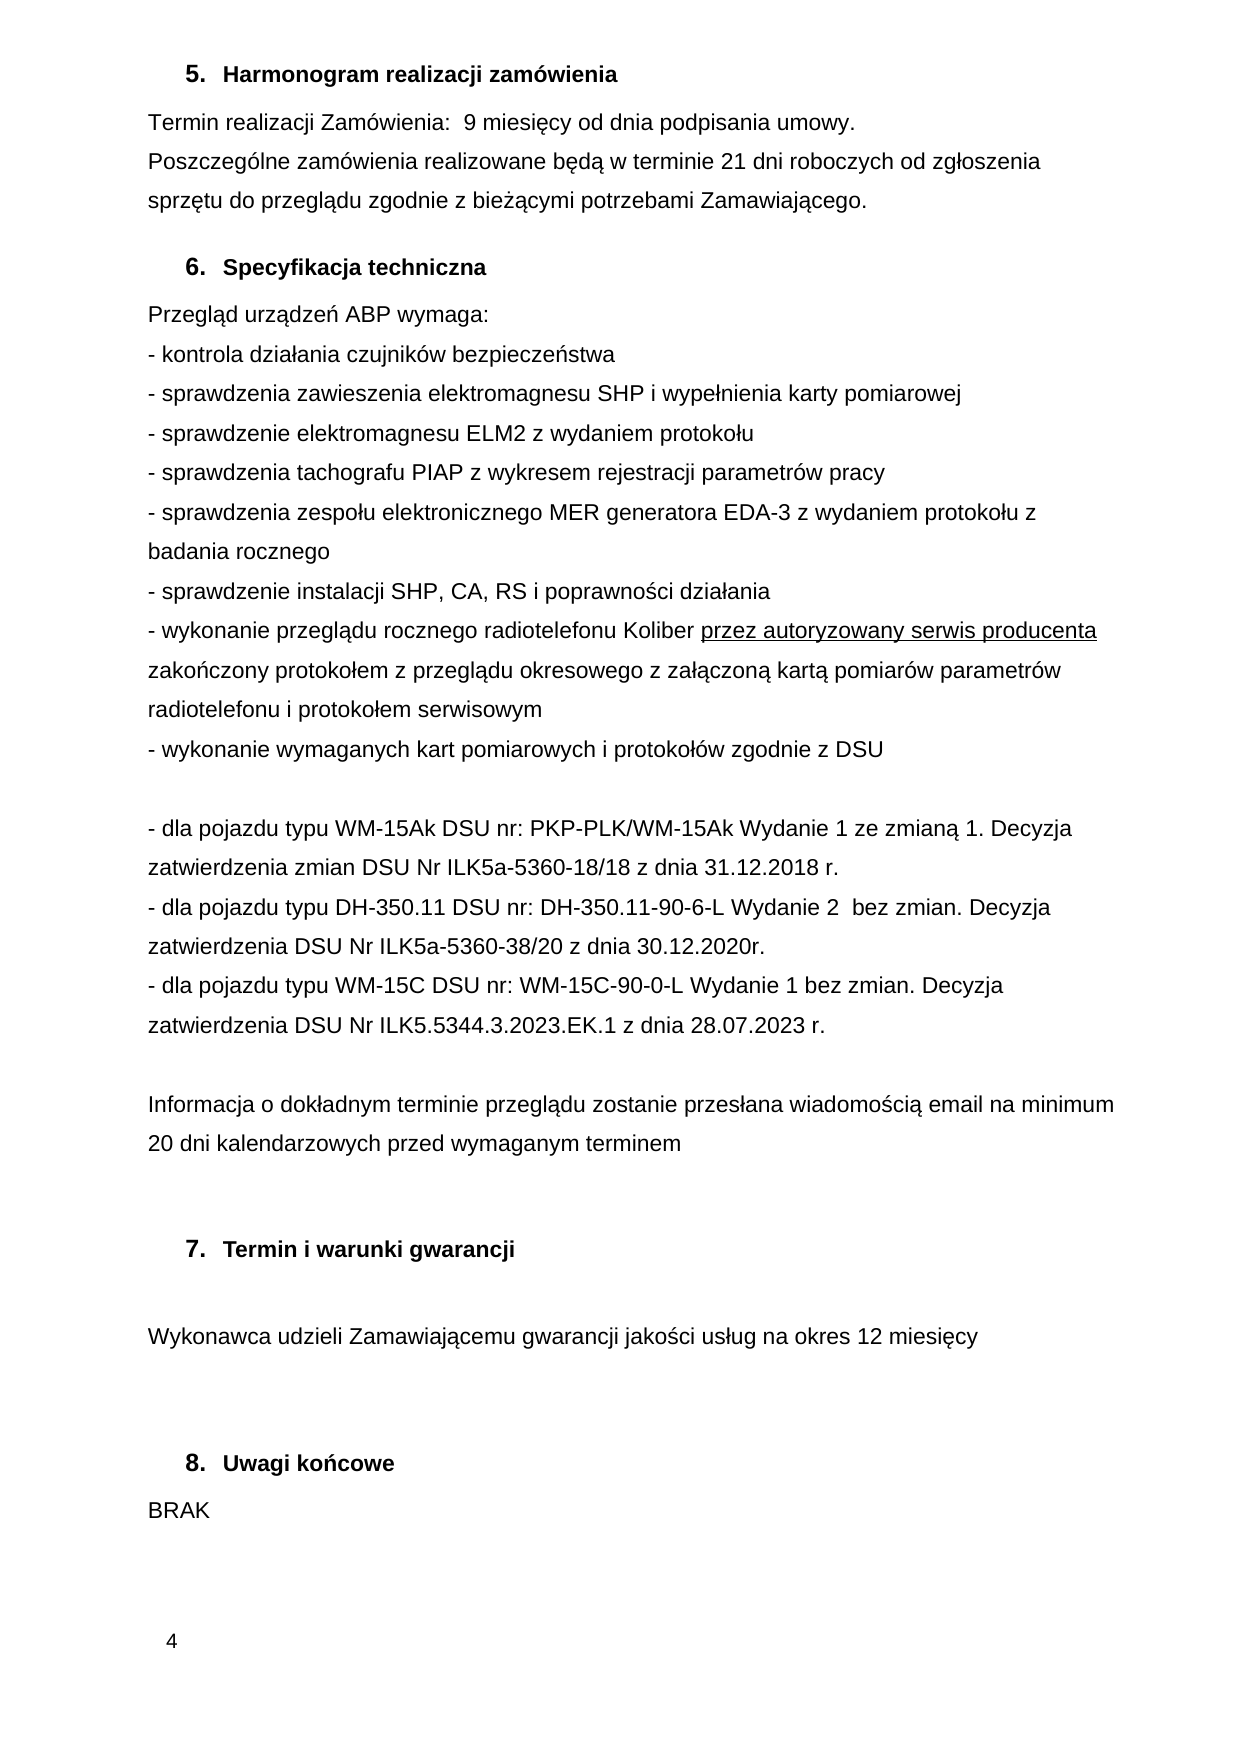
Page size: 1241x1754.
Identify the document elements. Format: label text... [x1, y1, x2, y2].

subtitle Harmonogram realizacji zamówienia [185, 59, 1122, 88]
text - sprawdzenia tachografu PIAP z wykresem rejestracji parametrów pracy [148, 459, 1122, 486]
text - sprawdzenie instalacji SHP, CA, RS i poprawności działania [148, 578, 1122, 604]
text - dla pojazdu typu WM-15C DSU nr: WM-15C-90-0-L Wydanie 1 bez zmian. Decyzja zatwierdzenia DSU Nr ILK5.5344.3.2023.EK.1 z dnia 28.07.2023 r. [148, 972, 1122, 1038]
text Termin realizacji Zamówienia: 9 miesięcy od dnia podpisania umowy. [148, 108, 1122, 135]
text - sprawdzenie elektromagnesu ELM2 z wydaniem protokołu [148, 420, 1122, 446]
text - dla pojazdu typu WM-15Ak DSU nr: PKP-PLK/WM-15Ak Wydanie 1 ze zmianą 1. Decyzja zatwierdzenia zmian DSU Nr ILK5a-5360-18/18 z dnia 31.12.2018 r. [148, 814, 1122, 880]
subtitle Uwagi końcowe [185, 1448, 1122, 1477]
subtitle Specyfikacja techniczna [185, 252, 1122, 281]
text Przegląd urządzeń ABP wymaga: [148, 301, 1122, 328]
text BRAK [148, 1497, 1122, 1524]
text Wykonawca udzieli Zamawiającemu gwarancji jakości usług na okres 12 miesięcy [148, 1323, 1122, 1349]
text - kontrola działania czujników bezpieczeństwa [148, 341, 1122, 367]
subtitle Termin i warunki gwarancji [185, 1234, 1122, 1263]
text - dla pojazdu typu DH-350.11 DSU nr: DH-350.11-90-6-L Wydanie 2 bez zmian. Decyzja zatwierdzenia DSU Nr ILK5a-5360-38/20 z dnia 30.12.2020r. [148, 893, 1122, 959]
text Poszczególne zamówienia realizowane będą w terminie 21 dni roboczych od zgłoszenia sprzętu do przeglądu zgodnie z bieżącymi potrzebami Zamawiającego. [148, 148, 1122, 214]
text - wykonanie wymaganych kart pomiarowych i protokołów zgodnie z DSU [148, 736, 1122, 762]
text - sprawdzenia zespołu elektronicznego MER generatora EDA-3 z wydaniem protokołu z badania rocznego [148, 499, 1122, 564]
text - sprawdzenia zawieszenia elektromagnesu SHP i wypełnienia karty pomiarowej [148, 380, 1122, 407]
text - wykonanie przeglądu rocznego radiotelefonu Koliber przez autoryzowany serwis producenta zakończony protokołem z przeglądu okresowego z załączoną kartą pomiarów parametrów radiotelefonu i protokołem serwisowym [148, 617, 1122, 722]
text Informacja o dokładnym terminie przeglądu zostanie przesłana wiadomością email na minimum 20 dni kalendarzowych przed wymaganym terminem [148, 1091, 1122, 1157]
